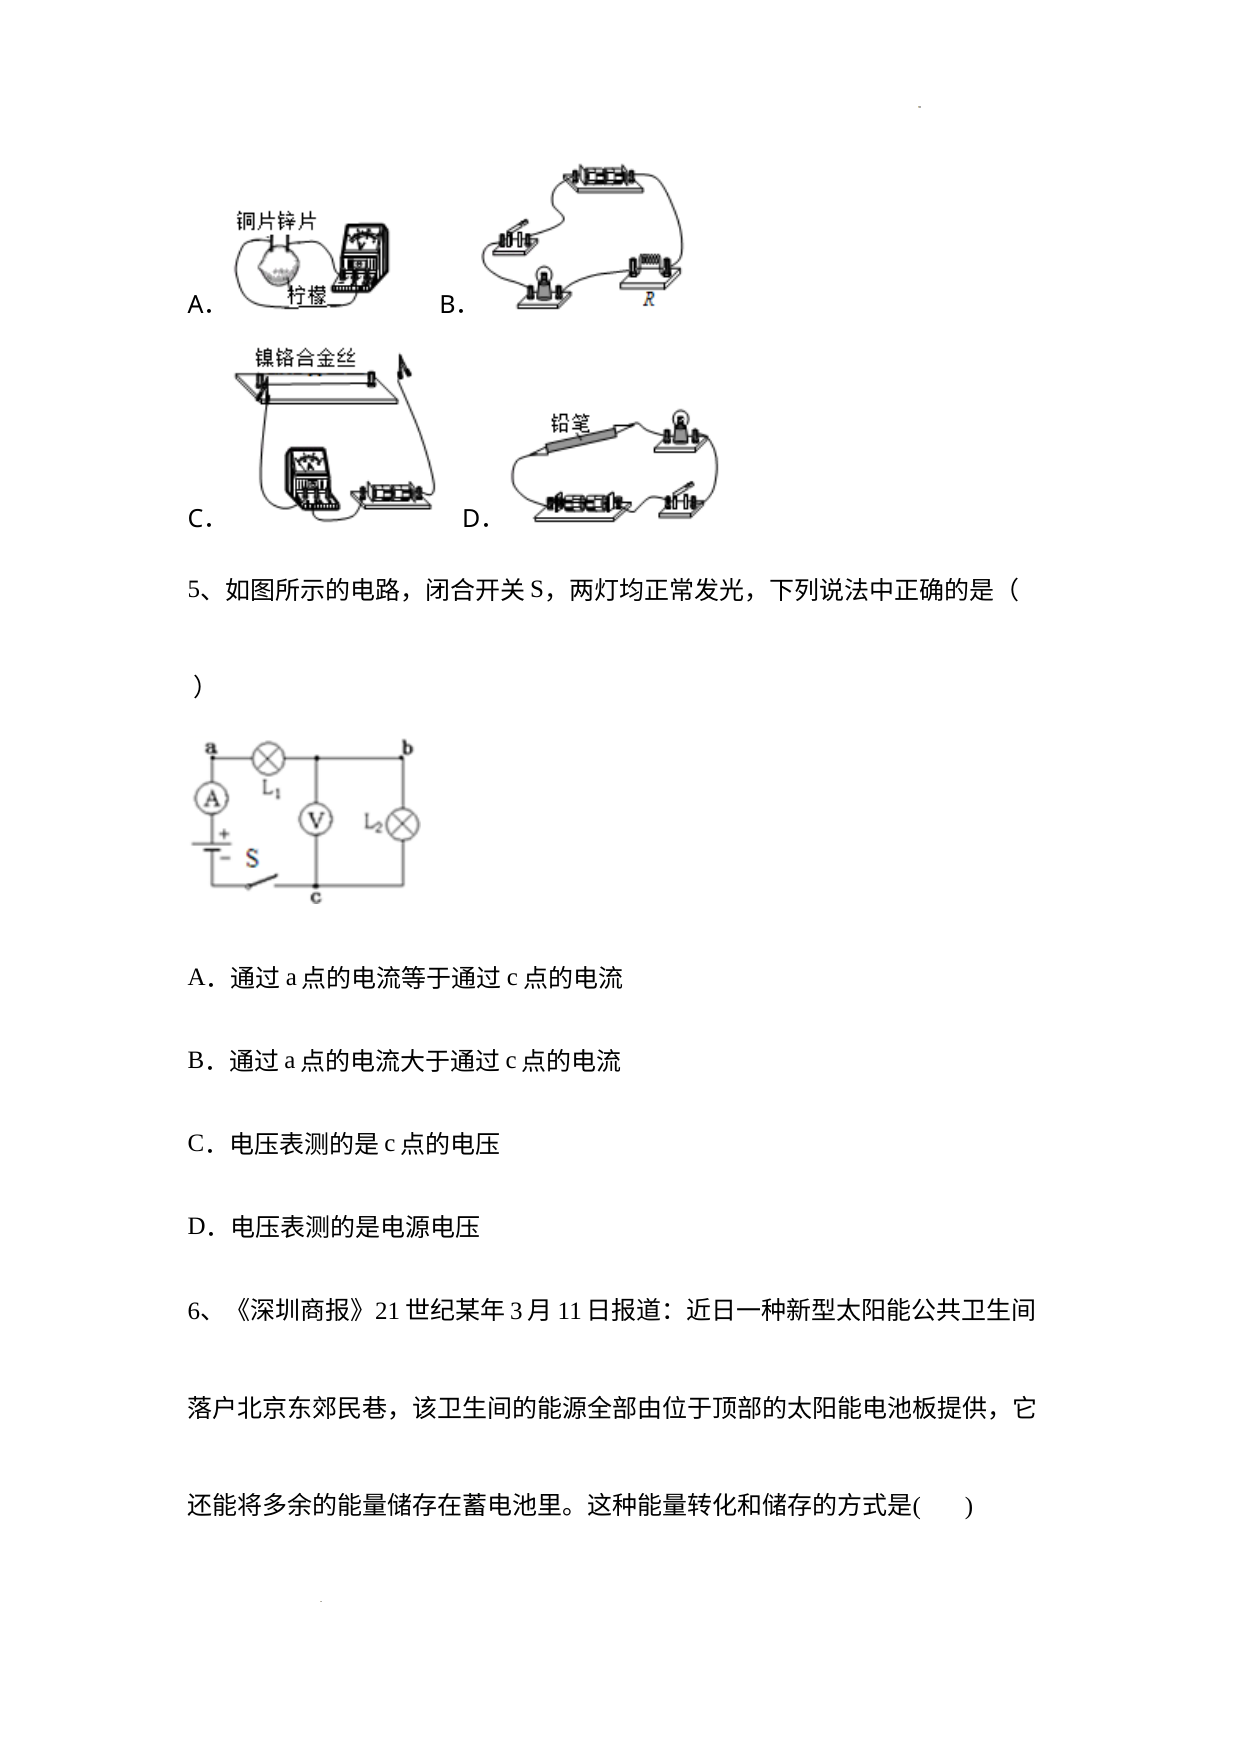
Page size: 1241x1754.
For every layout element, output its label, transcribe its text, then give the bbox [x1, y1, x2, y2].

text 5、如图所示的电路，闭合开关S，两灯均正常发光，下列说法中正确的是（ ） [187, 556, 1053, 718]
picture [505, 403, 723, 527]
text A．通过a点的电流等于通过c点的电流 [187, 944, 1053, 1009]
picture [228, 342, 440, 527]
picture [480, 161, 689, 314]
picture [228, 205, 395, 314]
text B．通过a点的电流大于通过c点的电流 [187, 1027, 1053, 1092]
text D．电压表测的是电源电压 [187, 1193, 1053, 1258]
picture [187, 736, 421, 904]
text 6、《深圳商报》21世纪某年3月11日报道：近日一种新型太阳能公共卫生间落户北京东郊民巷，该卫生间的能源全部由位于顶部的太阳能电池板提供，它还能将多余的能量储存在蓄电池里。这种能量转化和储存的方式是( ) [187, 1276, 1053, 1536]
text C．电压表测的是c点的电压 [187, 1110, 1053, 1175]
